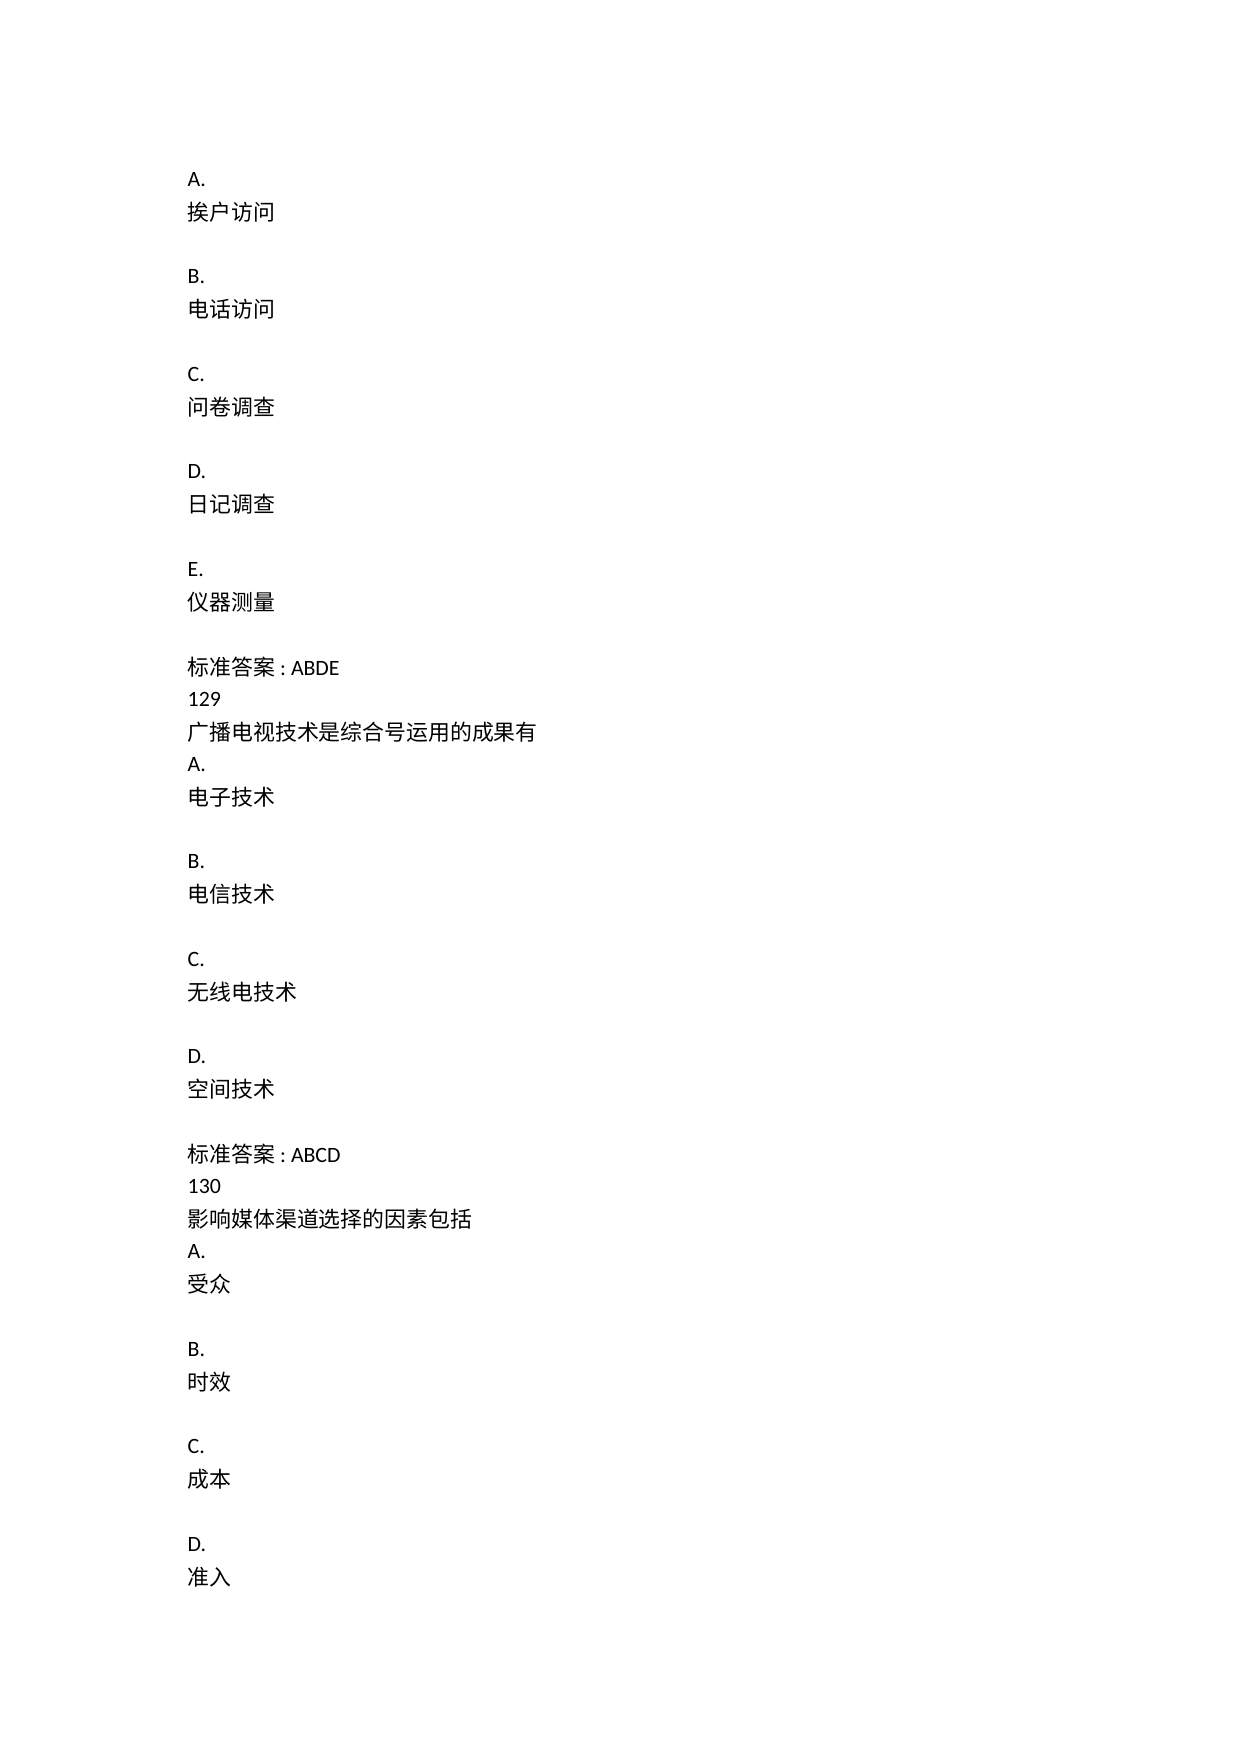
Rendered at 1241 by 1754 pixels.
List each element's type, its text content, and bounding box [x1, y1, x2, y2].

text 挨户访问 [187, 194, 1053, 227]
text 时效 [187, 1364, 1053, 1397]
text B. [187, 1332, 1053, 1364]
text B. [187, 259, 1053, 292]
text A. [187, 1234, 1053, 1267]
text A. [187, 162, 1053, 194]
text 标准答案 : ABCD [187, 1137, 1053, 1169]
text C. [187, 1429, 1053, 1462]
text E. [187, 552, 1053, 584]
text C. [187, 357, 1053, 389]
text 电信技术 [187, 877, 1053, 909]
text 问卷调查 [187, 389, 1053, 422]
text 准入 [187, 1559, 1053, 1592]
text 日记调查 [187, 487, 1053, 519]
text 成本 [187, 1462, 1053, 1494]
text 标准答案 : ABDE [187, 649, 1053, 682]
text 电话访问 [187, 292, 1053, 324]
text 130 [187, 1169, 1053, 1202]
text 无线电技术 [187, 974, 1053, 1007]
text D. [187, 1039, 1053, 1072]
text D. [187, 454, 1053, 487]
text A. [187, 747, 1053, 779]
text 129 [187, 682, 1053, 714]
text 电子技术 [187, 779, 1053, 812]
text 影响媒体渠道选择的因素包括 [187, 1202, 1053, 1234]
text 仪器测量 [187, 584, 1053, 617]
text B. [187, 844, 1053, 877]
text 广播电视技术是综合号运用的成果有 [187, 714, 1053, 747]
text 空间技术 [187, 1072, 1053, 1104]
text 受众 [187, 1267, 1053, 1299]
text D. [187, 1527, 1053, 1559]
text C. [187, 942, 1053, 974]
